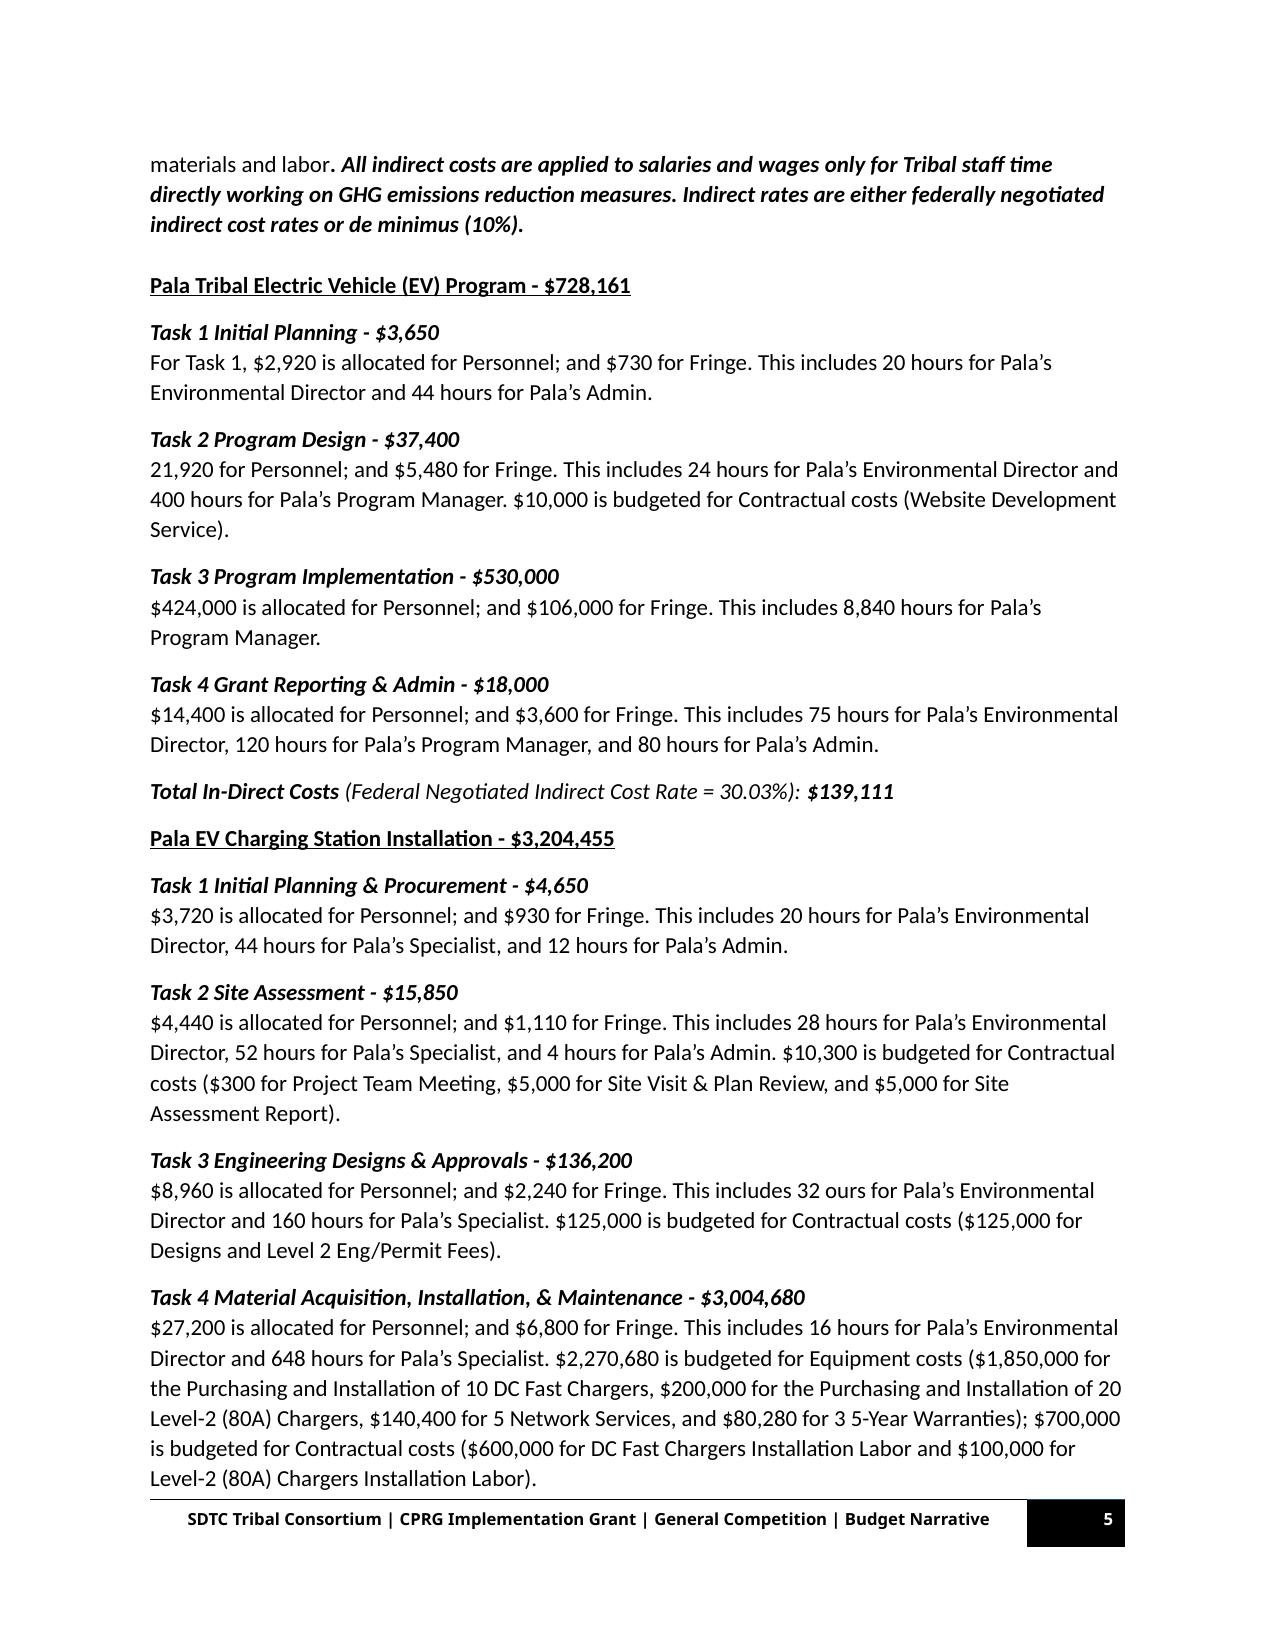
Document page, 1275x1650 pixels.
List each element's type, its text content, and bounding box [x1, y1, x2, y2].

text Pala Tribal Electric Vehicle (EV) Program - $728,161 [150, 271, 1125, 299]
text Task 4 Material Acquisition, Installation, & Maintenance - $3,004,680 [150, 1283, 1125, 1311]
text Task 1 Initial Planning - $3,650 [150, 318, 1125, 346]
text $8,960 is allocated for Personnel; and $2,240 for Fringe. This includes 32 ours for Pala’s Environmental Director and 160 hours for Pala’s Specialist. $125,000 is budgeted for Contractual costs ($125,000 for Designs and Level 2 Eng/Permit Fees). [150, 1176, 1125, 1264]
text $14,400 is allocated for Personnel; and $3,600 for Fringe. This includes 75 hours for Pala’s Environmental Director, 120 hours for Pala’s Program Manager, and 80 hours for Pala’s Admin. [150, 700, 1125, 758]
text Task 2 Program Design - $37,400 [150, 425, 1125, 453]
text Task 1 Initial Planning & Procurement - $4,650 [150, 871, 1125, 899]
text Task 3 Engineering Designs & Approvals - $136,200 [150, 1146, 1125, 1174]
text $3,720 is allocated for Personnel; and $930 for Fringe. This includes 20 hours for Pala’s Environmental Director, 44 hours for Pala’s Specialist, and 12 hours for Pala’s Admin. [150, 901, 1125, 959]
text $4,440 is allocated for Personnel; and $1,110 for Fringe. This includes 28 hours for Pala’s Environmental Director, 52 hours for Pala’s Specialist, and 4 hours for Pala’s Admin. $10,300 is budgeted for Contractual costs ($300 for Project Team Meeting, $5,000 for Site Visit & Plan Review, and $5,000 for Site Assessment Report). [150, 1008, 1125, 1127]
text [150, 150, 1125, 238]
text Task 2 Site Assessment - $15,850 [150, 978, 1125, 1006]
text 21,920 for Personnel; and $5,480 for Fringe. This includes 24 hours for Pala’s Environmental Director and 400 hours for Pala’s Program Manager. $10,000 is budgeted for Contractual costs (Website Development Service). [150, 455, 1125, 544]
text $424,000 is allocated for Personnel; and $106,000 for Fringe. This includes 8,840 hours for Pala’s Program Manager. [150, 593, 1125, 651]
text For Task 1, $2,920 is allocated for Personnel; and $730 for Fringe. This includes 20 hours for Pala’s Environmental Director and 44 hours for Pala’s Admin. [150, 348, 1125, 406]
text Pala EV Charging Station Installation - $3,204,455 [150, 824, 1125, 852]
text Task 4 Grant Reporting & Admin - $18,000 [150, 670, 1125, 698]
text Task 3 Program Implementation - $530,000 [150, 562, 1125, 591]
text $27,200 is allocated for Personnel; and $6,800 for Fringe. This includes 16 hours for Pala’s Environmental Director and 648 hours for Pala’s Specialist. $2,270,680 is budgeted for Equipment costs ($1,850,000 for the Purchasing and Installation of 10 DC Fast Chargers, $200,000 for the Purchasing and Installation of 20 Level-2 (80A) Chargers, $140,400 for 5 Network Services, and $80,280 for 3 5-Year Warranties); $700,000 is budgeted for Contractual costs ($600,000 for DC Fast Chargers Installation Labor and $100,000 for Level-2 (80A) Chargers Installation Labor). [150, 1313, 1125, 1493]
text Total In-Direct Costs (Federal Negotiated Indirect Cost Rate = 30.03%): $139,111 [150, 777, 1125, 805]
